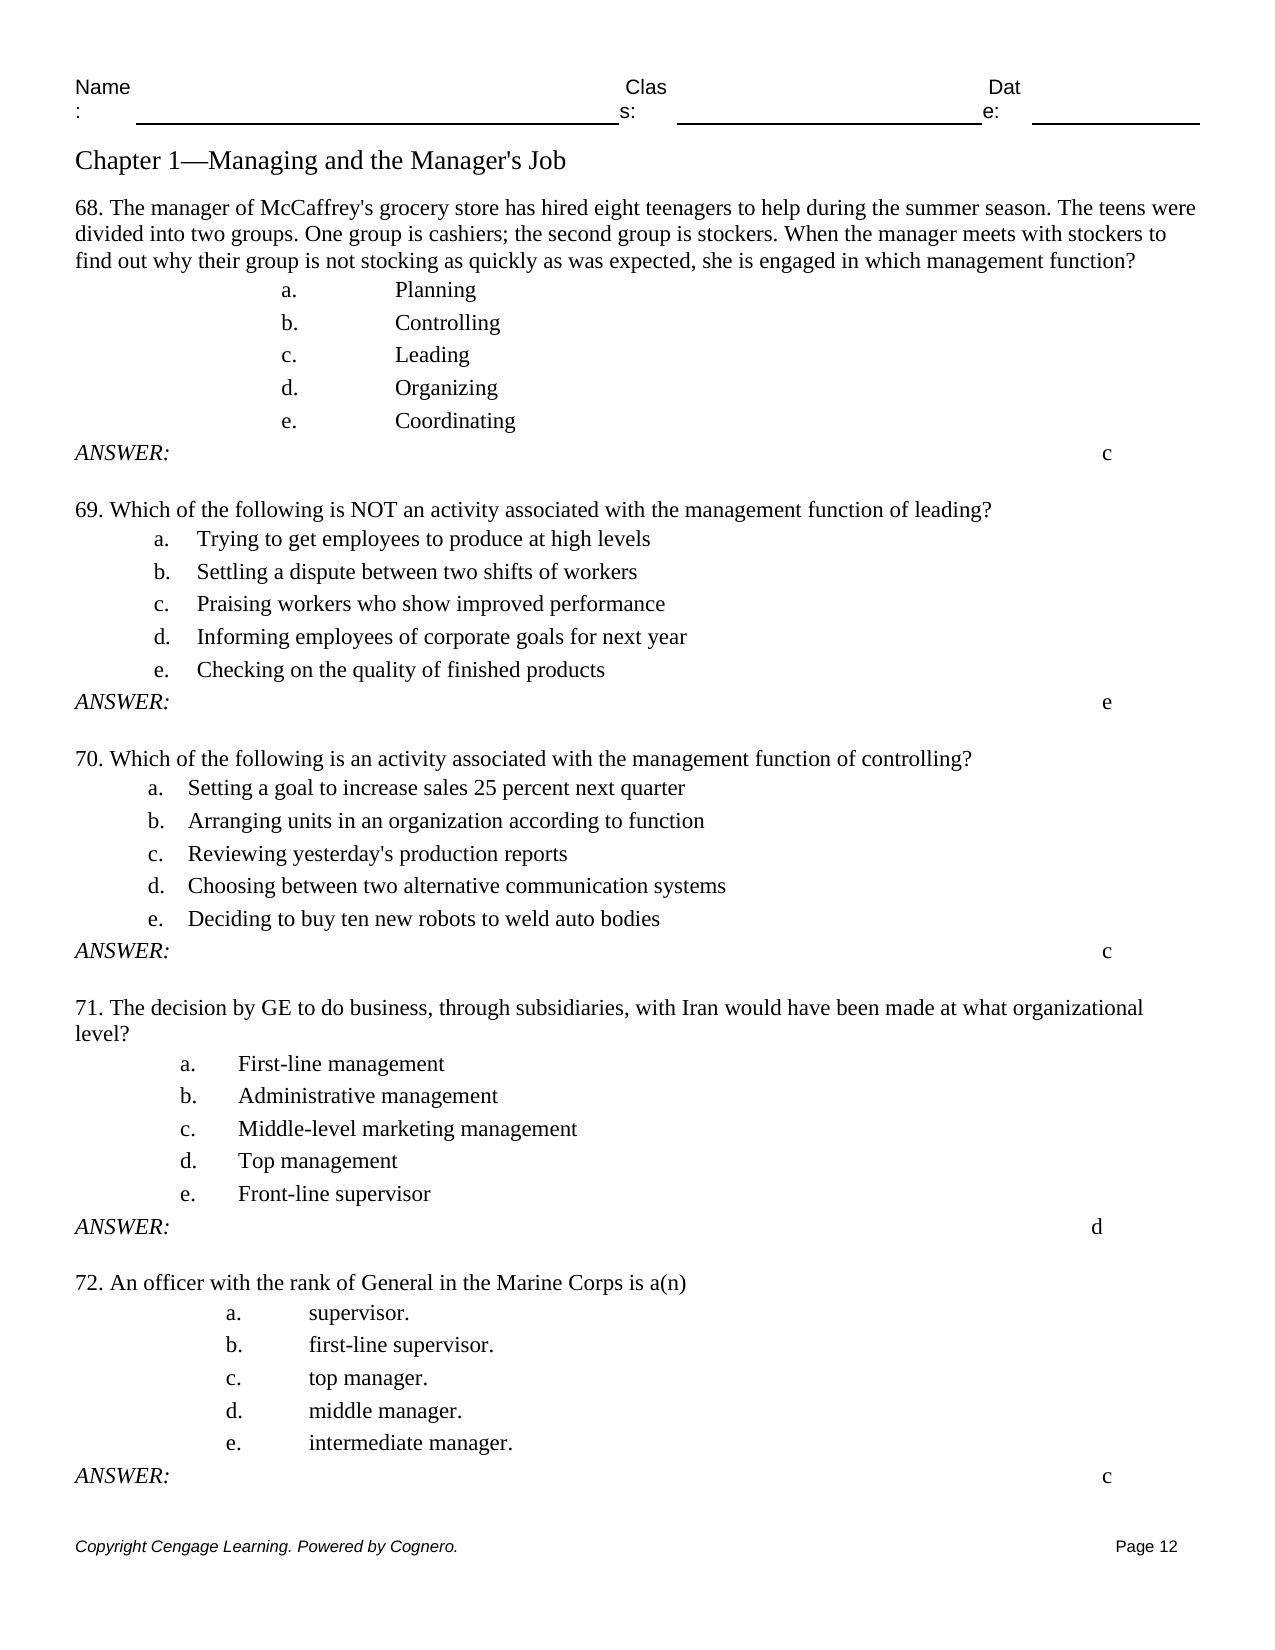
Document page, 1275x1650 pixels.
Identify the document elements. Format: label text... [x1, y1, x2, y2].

table_header 68. The manager of McCaffrey's grocery store has hired eight teenagers to help during the summer season. The teens were divided into two groups. One group is cashiers; the second group is stockers. When the manager meets with stockers to find out why their group is not stocking as quickly as was expected, she is engaged in which management function? [75, 194, 1200, 469]
table_header 72. An officer with the rank of General in the Marine Corps is a(n) [75, 1269, 1200, 1491]
table_header 69. Which of the following is NOT an activity associated with the management function of leading? [75, 496, 1200, 718]
table_header 70. Which of the following is an activity associated with the management function of controlling? [75, 745, 1200, 967]
table_header 71. The decision by GE to do business, through subsidiaries, with Iran would have been made at what organizational level? [75, 994, 1200, 1242]
